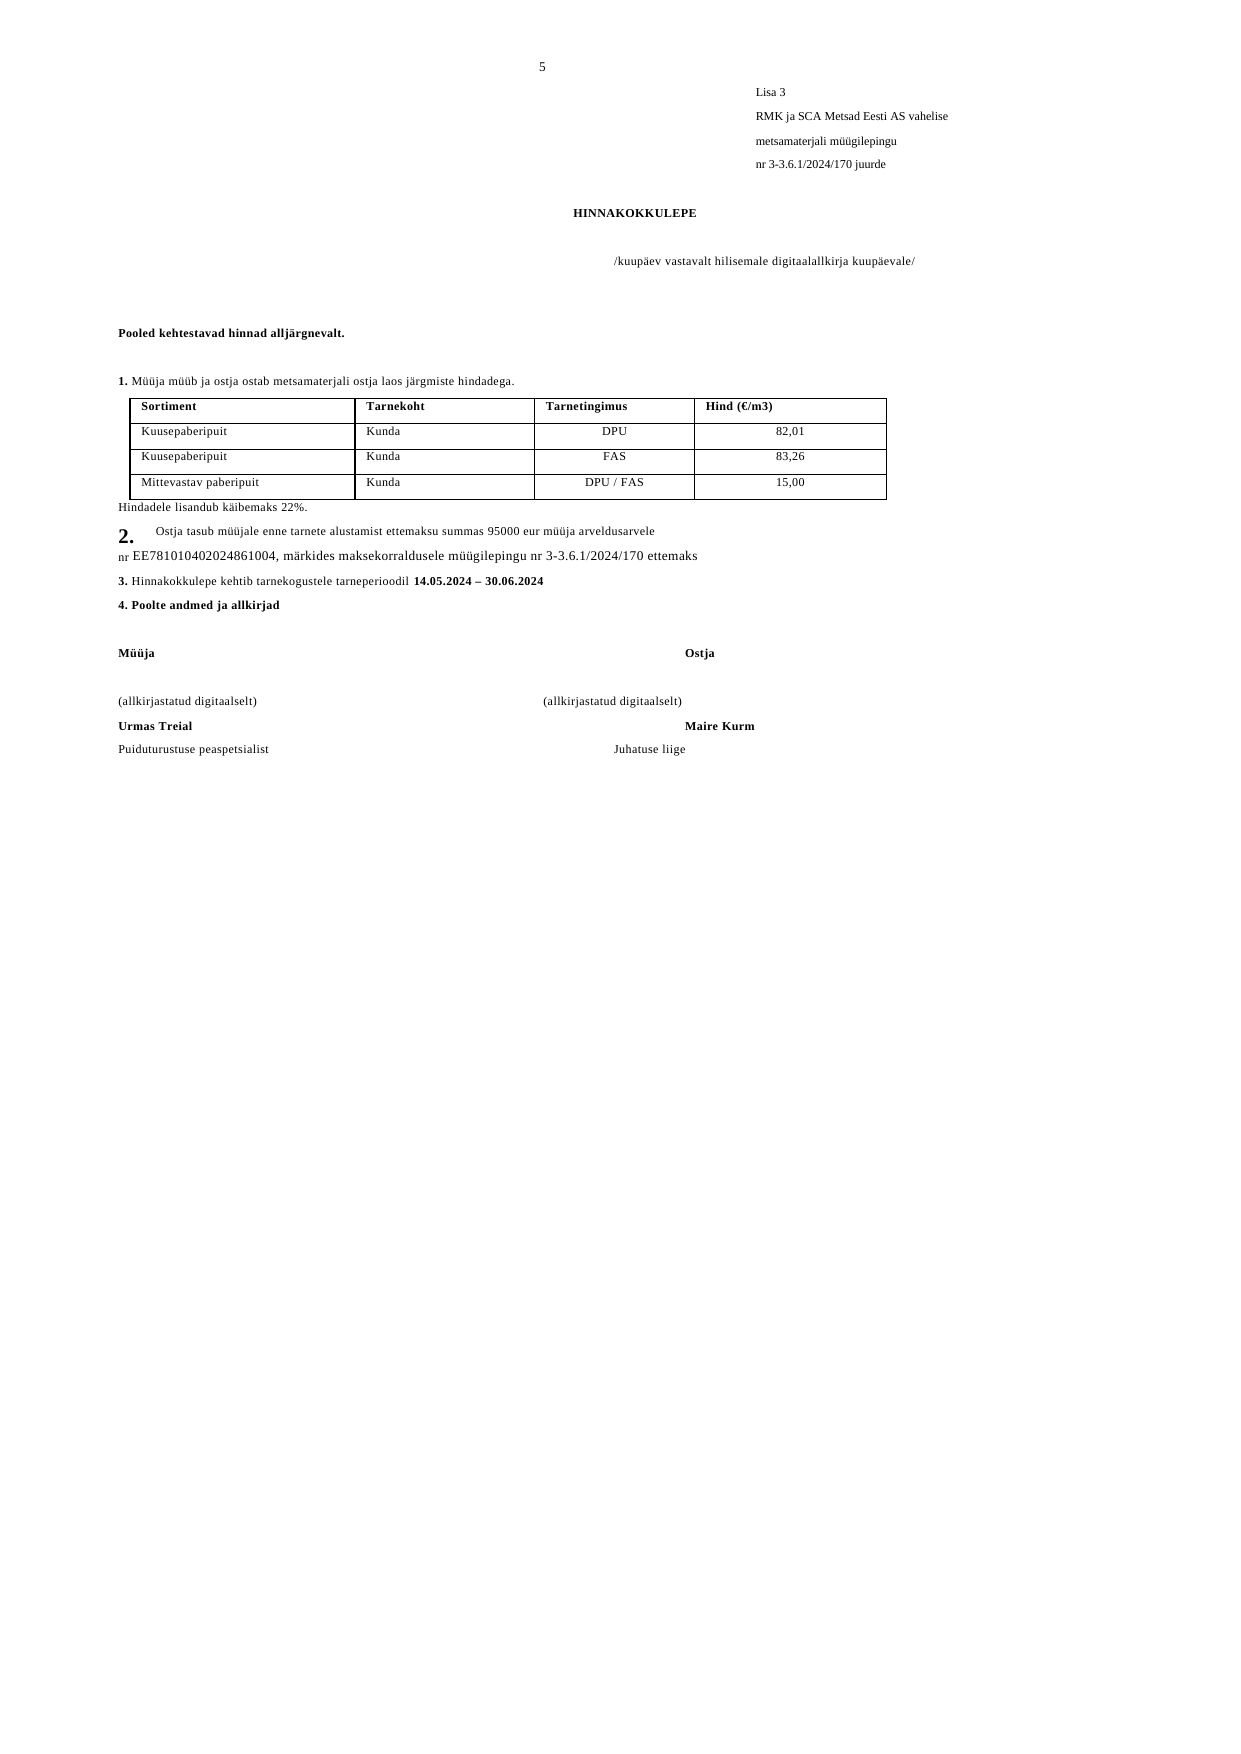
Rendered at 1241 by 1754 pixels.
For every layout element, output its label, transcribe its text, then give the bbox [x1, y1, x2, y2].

text 1. Müüja müüb ja ostja ostab metsamaterjali ostja laos järgmiste hindadega. [118, 374, 1152, 398]
text Puiduturustuse peaspetsialist Juhatuse liige [118, 743, 1152, 767]
table_cell DPU [535, 424, 694, 448]
table_cell FAS [535, 450, 694, 473]
table_header Tarnetingimus [535, 399, 694, 423]
text Hindadele lisandub käibemaks 22%. [118, 500, 1152, 524]
text HINNAKOKKULEPE [118, 206, 1152, 230]
table_cell 82,01 [695, 424, 886, 448]
text RMK ja SCA Metsad Eesti AS vahelise [685, 109, 1152, 133]
text Urmas Treial Maire Kurm [118, 718, 1152, 743]
table_cell DPU / FAS [535, 475, 694, 499]
table_header Sortiment [131, 399, 354, 423]
text 4. Poolte andmed ja allkirjad [118, 598, 1152, 622]
text Pooled kehtestavad hinnad alljärgnevalt. [118, 326, 1152, 350]
table_cell 15,00 [695, 475, 886, 499]
text nr 3-3.6.1/2024/170 juurde [685, 158, 1152, 182]
text 3. Hinnakokkulepe kehtib tarnekogustele tarneperioodil 14.05.2024 – 30.06.2024 [118, 574, 1152, 598]
table_cell Kunda [356, 424, 534, 448]
table_header Tarnekoht [356, 399, 534, 423]
text Lisa 3 [685, 85, 1152, 109]
text nr EE781010402024861004, märkides maksekorraldusele müügilepingu nr 3-3.6.1/2024/170 ettemaks [118, 548, 1152, 574]
table_cell Kuusepaberipuit [131, 424, 354, 448]
list Ostja tasub müüjale enne tarnete alustamist ettemaksu summas 95000 eur müüja arveldusarvele [118, 524, 1152, 548]
text Müüja Ostja [118, 646, 1152, 670]
text metsamaterjali müügilepingu [685, 133, 1152, 158]
table_header Hind (€/m3) [695, 399, 886, 423]
table_cell 83,26 [695, 450, 886, 473]
table_cell Kuusepaberipuit [131, 450, 354, 473]
text (allkirjastatud digitaalselt) (allkirjastatud digitaalselt) [118, 694, 1152, 718]
table_cell Kunda [356, 450, 534, 473]
table_cell Mittevastav paberipuit [131, 475, 354, 499]
text /kuupäev vastavalt hilisemale digitaalallkirja kuupäevale/ [543, 254, 1152, 278]
table_cell Kunda [356, 475, 534, 499]
